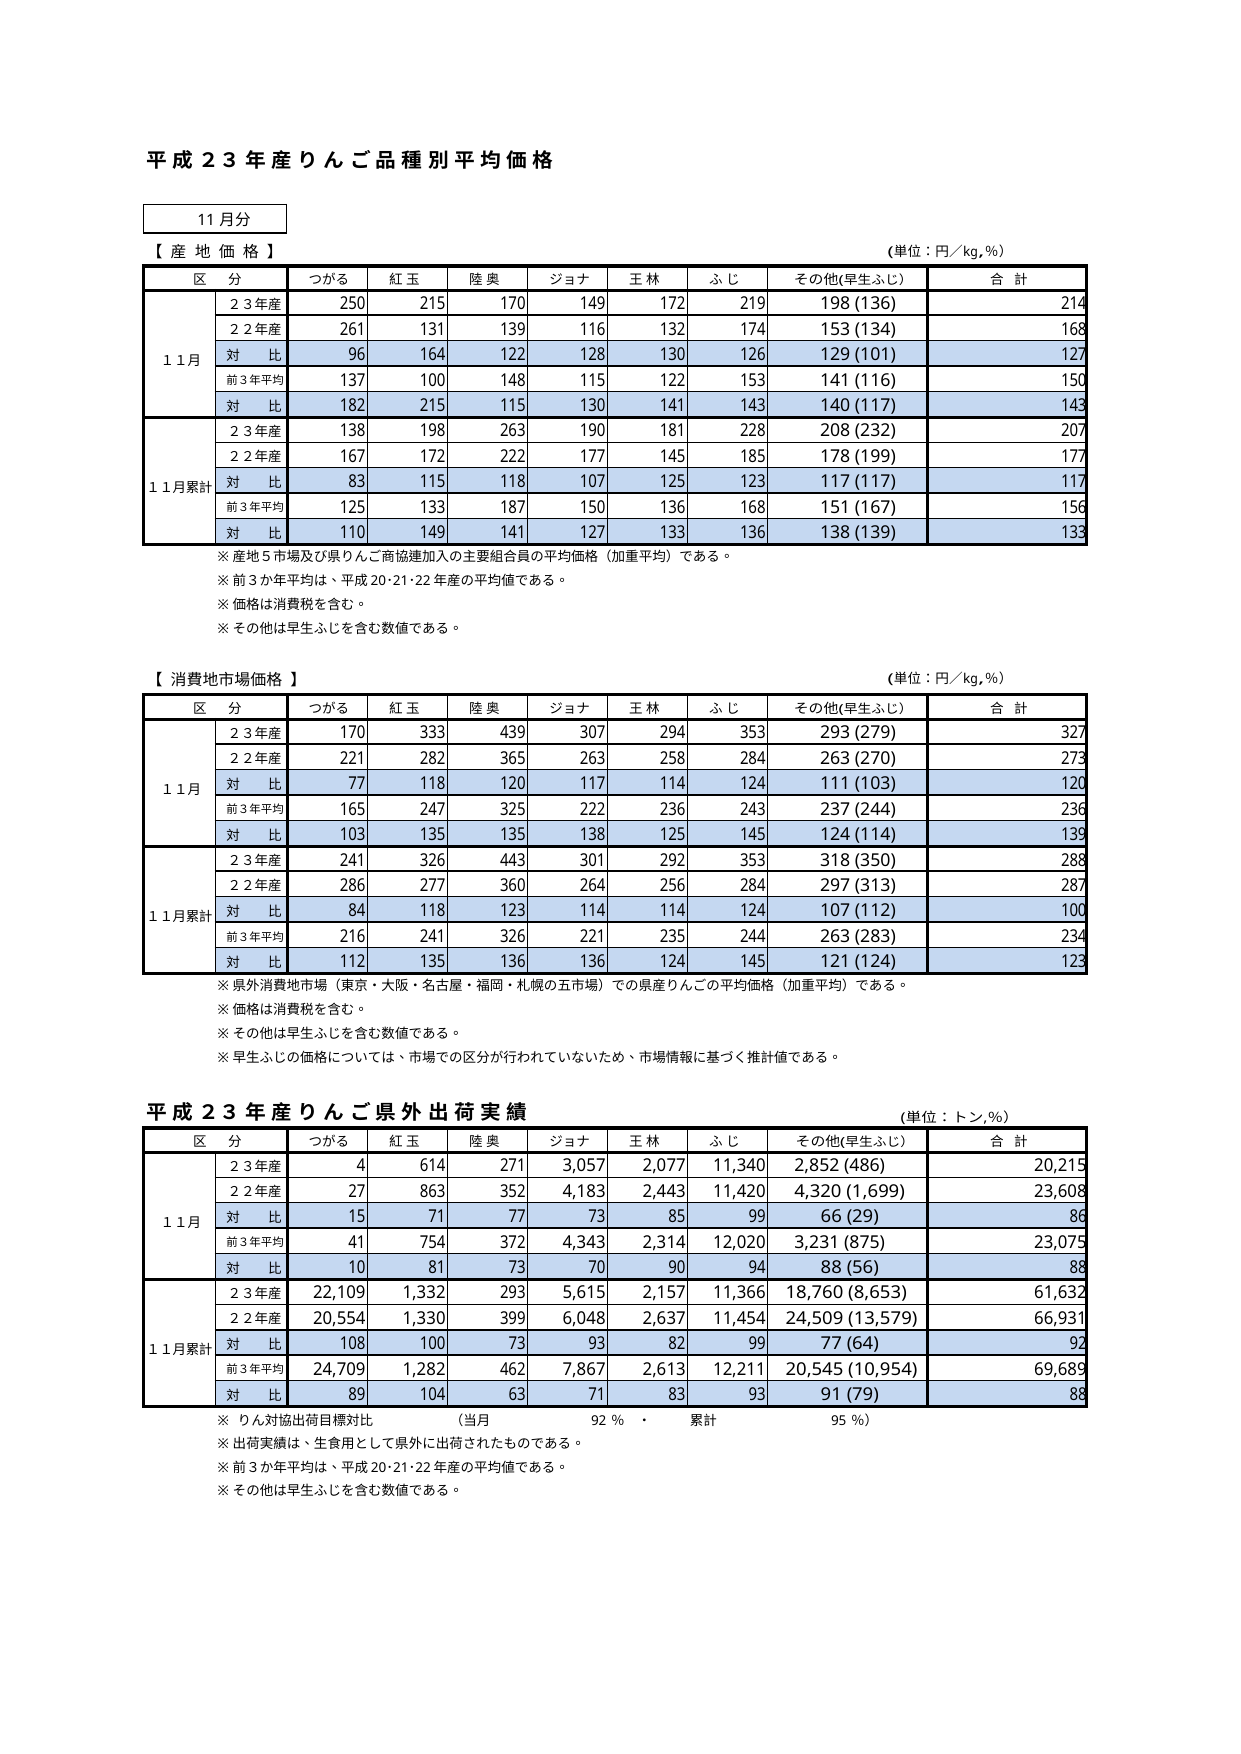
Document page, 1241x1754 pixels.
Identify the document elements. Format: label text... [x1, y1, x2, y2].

table_cell 1,330 [368, 1305, 447, 1329]
table_cell 153 (134) [768, 316, 926, 340]
table_cell 前３年平均 [216, 1229, 286, 1253]
table_cell 114 [608, 770, 687, 794]
table_cell 164 [368, 341, 447, 365]
table_cell 対 比 [216, 392, 286, 416]
table_header 陸 奥 [448, 696, 527, 718]
table_cell 133 [608, 519, 687, 543]
table_cell 216 [289, 923, 367, 947]
table_header 区 分 [145, 268, 286, 289]
table_cell 151 (167) [768, 494, 926, 518]
table_cell 139 [929, 821, 1085, 845]
table_cell 114 [608, 897, 687, 921]
text 平 成 ２３ 年 産 り ん ご 品 種 別 平 均 価 格 [146, 142, 1136, 174]
text ※ その他は早生ふじを含む数値である。 [217, 619, 1136, 637]
table_cell 88 [929, 1254, 1085, 1278]
table_cell 130 [608, 341, 687, 365]
table_cell 66,931 [929, 1305, 1085, 1329]
table_cell 96 [289, 341, 367, 365]
table_cell 124 [688, 770, 767, 794]
table_cell 352 [448, 1178, 527, 1202]
table_cell 182 [289, 392, 367, 416]
table_cell 20,554 [289, 1305, 367, 1329]
table_cell 177 [528, 443, 607, 467]
table_cell 15 [289, 1203, 367, 1227]
table_cell 222 [448, 443, 527, 467]
table_cell 168 [688, 494, 767, 518]
table_cell 120 [929, 770, 1085, 794]
table_header 紅 玉 [368, 1130, 447, 1151]
table_header 区 分 [145, 1130, 286, 1151]
table_cell 24,509 (13,579) [768, 1305, 926, 1329]
table_cell 対 比 [216, 1254, 286, 1278]
table_cell 122 [448, 341, 527, 365]
table_cell 2,314 [608, 1229, 687, 1253]
table_cell 86 [929, 1203, 1085, 1227]
table_cell 145 [688, 948, 767, 972]
table_cell 167 [289, 443, 367, 467]
table_header つがる [289, 268, 367, 289]
table_cell 18,760 (8,653) [768, 1281, 926, 1303]
table_header 王 林 [608, 268, 687, 289]
table_cell 前３年平均 [216, 796, 286, 819]
table_cell 307 [528, 721, 607, 743]
table_cell 2,157 [608, 1281, 687, 1303]
table_cell 83 [608, 1381, 687, 1405]
table_cell 3,057 [528, 1154, 607, 1176]
table_cell 174 [688, 316, 767, 340]
table_cell 130 [528, 392, 607, 416]
table_header つがる [289, 696, 367, 718]
table_cell 215 [368, 392, 447, 416]
table_cell 439 [448, 721, 527, 743]
text ※ 価格は消費税を含む。 [217, 595, 1136, 613]
table_cell 360 [448, 872, 527, 896]
table_cell 112 [289, 948, 367, 972]
table_cell 138 [528, 821, 607, 845]
table_cell 138 (139) [768, 519, 926, 543]
table_cell 114 [528, 897, 607, 921]
table_cell 143 [688, 392, 767, 416]
table_cell 150 [929, 367, 1085, 391]
table_cell 132 [608, 316, 687, 340]
table_cell 107 (112) [768, 897, 926, 921]
table_cell １１月累計 [145, 419, 215, 543]
table_cell 263 (270) [768, 745, 926, 769]
table_header 紅 玉 [368, 696, 447, 718]
table_cell 399 [448, 1305, 527, 1329]
table_cell 4,183 [528, 1178, 607, 1202]
text ※ 前３か年平均は、平成20･21･22年産の平均値である。 [217, 1458, 1136, 1476]
table_cell 127 [528, 519, 607, 543]
table_cell 135 [368, 821, 447, 845]
table_cell 対 比 [216, 821, 286, 845]
table_cell 221 [289, 745, 367, 769]
table_cell １１月 [145, 292, 215, 416]
table_cell 284 [688, 745, 767, 769]
table_cell 前３年平均 [216, 923, 286, 947]
table_cell 93 [528, 1331, 607, 1354]
table_header その他(早生ふじ） [768, 696, 926, 718]
table_cell 133 [368, 494, 447, 518]
table_cell 73 [448, 1331, 527, 1354]
table_cell 118 [368, 897, 447, 921]
table_cell 136 [688, 519, 767, 543]
table_cell 61,632 [929, 1281, 1085, 1303]
table_cell 128 [528, 341, 607, 365]
text ※ 早生ふじの価格については、市場での区分が行われていないため、市場情報に基づく推計値である。 [217, 1048, 1136, 1066]
table_header ジョナ [528, 1130, 607, 1151]
table_cell 141 [608, 392, 687, 416]
table_cell 294 [608, 721, 687, 743]
table_cell 443 [448, 848, 527, 870]
table_cell 6,048 [528, 1305, 607, 1329]
table_cell 127 [929, 341, 1085, 365]
table_cell 250 [289, 292, 367, 314]
table_cell 117 [929, 468, 1085, 492]
table_cell 143 [929, 392, 1085, 416]
table_header 陸 奥 [448, 1130, 527, 1151]
table_cell 235 [608, 923, 687, 947]
table_header ジョナ [528, 268, 607, 289]
table_cell 5,615 [528, 1281, 607, 1303]
table_cell 100 [368, 367, 447, 391]
table_cell 70 [528, 1254, 607, 1278]
table_cell 99 [688, 1203, 767, 1227]
table_cell 141 (116) [768, 367, 926, 391]
table_cell 115 [448, 392, 527, 416]
table_cell 293 (279) [768, 721, 926, 743]
table_cell 23,075 [929, 1229, 1085, 1253]
table_cell 93 [688, 1381, 767, 1405]
table_cell 92 [929, 1331, 1085, 1354]
table_cell 77 [448, 1203, 527, 1227]
table_cell 288 [929, 848, 1085, 870]
table_cell 145 [608, 443, 687, 467]
table_cell 222 [528, 796, 607, 819]
table_cell 198 (136) [768, 292, 926, 314]
table_cell 153 [688, 367, 767, 391]
table_cell 177 [929, 443, 1085, 467]
table_cell 271 [448, 1154, 527, 1176]
table_cell 2,443 [608, 1178, 687, 1202]
table_cell 4 [289, 1154, 367, 1176]
table_cell 236 [929, 796, 1085, 819]
table_header 合 計 [929, 696, 1085, 718]
table_cell 327 [929, 721, 1085, 743]
table_cell 214 [929, 292, 1085, 314]
table_cell 140 (117) [768, 392, 926, 416]
table_cell 145 [688, 821, 767, 845]
table_cell 131 [368, 316, 447, 340]
table_cell 124 [608, 948, 687, 972]
table_cell 94 [688, 1254, 767, 1278]
table_cell 277 [368, 872, 447, 896]
table_cell 273 [929, 745, 1085, 769]
text ※ 県外消費地市場（東京・大阪・名古屋・福岡・札幌の五市場）での県産りんごの平均価格（加重平均）である。 [217, 976, 1136, 995]
table_cell 111 (103) [768, 770, 926, 794]
table_cell 対 比 [216, 519, 286, 543]
table_cell 117 (117) [768, 468, 926, 492]
table_cell 185 [688, 443, 767, 467]
table_cell 2,077 [608, 1154, 687, 1176]
table_cell 234 [929, 923, 1085, 947]
table_cell 126 [688, 341, 767, 365]
table_cell 123 [448, 897, 527, 921]
table_cell 124 [688, 897, 767, 921]
table_cell 261 [289, 316, 367, 340]
table_cell 前３年平均 [216, 367, 286, 391]
table_cell 125 [289, 494, 367, 518]
table_cell 107 [528, 468, 607, 492]
table_cell 20,215 [929, 1154, 1085, 1176]
table_cell 263 [448, 419, 527, 441]
table_cell 103 [289, 821, 367, 845]
table_cell ２３年産 [216, 419, 286, 441]
table_cell 156 [929, 494, 1085, 518]
table_cell 121 (124) [768, 948, 926, 972]
table_cell 148 [448, 367, 527, 391]
table_cell 287 [929, 872, 1085, 896]
table_cell 2,637 [608, 1305, 687, 1329]
table_cell 118 [448, 468, 527, 492]
table_cell 236 [608, 796, 687, 819]
table_cell 73 [528, 1203, 607, 1227]
table_cell 2,613 [608, 1356, 687, 1380]
table_cell 対 比 [216, 1203, 286, 1227]
table_cell ２２年産 [216, 872, 286, 896]
table_cell 100 [929, 897, 1085, 921]
table_header 紅 玉 [368, 268, 447, 289]
table_cell 228 [688, 419, 767, 441]
table_cell 88 [929, 1381, 1085, 1405]
table_cell 137 [289, 367, 367, 391]
table_cell 24,709 [289, 1356, 367, 1380]
table_cell 215 [368, 292, 447, 314]
table_cell 286 [289, 872, 367, 896]
table_cell 85 [608, 1203, 687, 1227]
table_cell 187 [448, 494, 527, 518]
table_cell 11,420 [688, 1178, 767, 1202]
table_cell 82 [608, 1331, 687, 1354]
table_cell 41 [289, 1229, 367, 1253]
table_header ふ じ [688, 1130, 767, 1151]
table_cell 1,282 [368, 1356, 447, 1380]
table_cell 71 [528, 1381, 607, 1405]
table_cell 178 (199) [768, 443, 926, 467]
table_cell 241 [368, 923, 447, 947]
table_cell 165 [289, 796, 367, 819]
table_cell ２２年産 [216, 1178, 286, 1202]
table_cell 264 [528, 872, 607, 896]
table_cell 318 (350) [768, 848, 926, 870]
table_cell 170 [289, 721, 367, 743]
table_cell 863 [368, 1178, 447, 1202]
table_cell 149 [528, 292, 607, 314]
table_cell 237 (244) [768, 796, 926, 819]
table_cell 125 [608, 821, 687, 845]
table_cell 99 [688, 1331, 767, 1354]
table_cell 83 [289, 468, 367, 492]
table_cell ２３年産 [216, 721, 286, 743]
table_header つがる [289, 1130, 367, 1151]
table_cell ２３年産 [216, 1154, 286, 1176]
text ※ りん対協出荷目標対比 （当月 92 ％ ・ 累計 95 ％） [217, 1411, 1136, 1429]
table_cell １１月 [145, 721, 215, 845]
table_cell 100 [368, 1331, 447, 1354]
table_cell 198 [368, 419, 447, 441]
table_cell 168 [929, 316, 1085, 340]
table_cell 90 [608, 1254, 687, 1278]
text 【 消費地市場価格 】 (単位：円／kg,％） [114, 668, 1044, 690]
table_header 区 分 [145, 696, 286, 718]
text ※ 産地５市場及び県りんご商協連加入の主要組合員の平均価格（加重平均）である。 [217, 547, 1136, 566]
table_cell 462 [448, 1356, 527, 1380]
table_cell 4,320 (1,699) [768, 1178, 926, 1202]
table_cell 対 比 [216, 341, 286, 365]
table_cell 372 [448, 1229, 527, 1253]
table_cell ２２年産 [216, 1305, 286, 1329]
table_cell 73 [448, 1254, 527, 1278]
table_cell ２２年産 [216, 316, 286, 340]
table_cell 120 [448, 770, 527, 794]
text (単位：トン,％） [900, 1107, 1136, 1126]
table_cell 12,211 [688, 1356, 767, 1380]
table_cell 125 [608, 468, 687, 492]
table_cell 前３年平均 [216, 1356, 286, 1380]
table_cell 241 [289, 848, 367, 870]
table_cell ２２年産 [216, 443, 286, 467]
table_cell 258 [608, 745, 687, 769]
text 【 産 地 価 格 】 (単位：円／kg,％） [114, 205, 1044, 262]
table_cell 前３年平均 [216, 494, 286, 518]
table_cell 139 [448, 316, 527, 340]
table_cell 284 [688, 872, 767, 896]
text ※ 出荷実績は、生食用として県外に出荷されたものである。 [217, 1434, 1136, 1453]
table_cell 244 [688, 923, 767, 947]
table_cell 247 [368, 796, 447, 819]
table_header 王 林 [608, 696, 687, 718]
table_cell 138 [289, 419, 367, 441]
text ※ その他は早生ふじを含む数値である。 [217, 1024, 1136, 1042]
table_cell 対 比 [216, 1381, 286, 1405]
table_cell ２３年産 [216, 1281, 286, 1303]
table_cell 136 [448, 948, 527, 972]
table_cell 77 (64) [768, 1331, 926, 1354]
table_cell 614 [368, 1154, 447, 1176]
table_cell 170 [448, 292, 527, 314]
table_cell 263 (283) [768, 923, 926, 947]
text ※ その他は早生ふじを含む数値である。 [217, 1481, 1136, 1500]
table_cell 81 [368, 1254, 447, 1278]
table_cell 108 [289, 1331, 367, 1354]
table_cell 172 [368, 443, 447, 467]
text ※ 前３か年平均は、平成20･21･22年産の平均値である。 [217, 571, 1136, 589]
table_cell 66 (29) [768, 1203, 926, 1227]
table_cell ２３年産 [216, 848, 286, 870]
table_cell 149 [368, 519, 447, 543]
text 平 成 ２３ 年 産 り ん ご 県 外 出 荷 実 績 [146, 1091, 598, 1126]
table_cell 219 [688, 292, 767, 314]
table_cell 対 比 [216, 948, 286, 972]
table_cell １１月累計 [145, 848, 215, 972]
table_cell 333 [368, 721, 447, 743]
table_cell 263 [528, 745, 607, 769]
table_header その他(早生ふじ） [768, 268, 926, 289]
table_cell 23,608 [929, 1178, 1085, 1202]
table_cell ２３年産 [216, 292, 286, 314]
table_cell 10 [289, 1254, 367, 1278]
table_cell 135 [448, 821, 527, 845]
table_header 合 計 [929, 268, 1085, 289]
table_cell 20,545 (10,954) [768, 1356, 926, 1380]
table_cell 対 比 [216, 770, 286, 794]
table_cell 1,332 [368, 1281, 447, 1303]
table_cell 129 (101) [768, 341, 926, 365]
table_cell 89 [289, 1381, 367, 1405]
table_cell 7,867 [528, 1356, 607, 1380]
table_cell 91 (79) [768, 1381, 926, 1405]
table_cell 208 (232) [768, 419, 926, 441]
table_cell 11,340 [688, 1154, 767, 1176]
table_cell 326 [448, 923, 527, 947]
table_cell 136 [608, 494, 687, 518]
table_cell 136 [528, 948, 607, 972]
table_cell 282 [368, 745, 447, 769]
table_header ふ じ [688, 268, 767, 289]
table_cell 対 比 [216, 468, 286, 492]
table_cell １１月 [145, 1154, 215, 1278]
table_cell 124 (114) [768, 821, 926, 845]
table_cell 207 [929, 419, 1085, 441]
table_cell 353 [688, 721, 767, 743]
table_cell 12,020 [688, 1229, 767, 1253]
table_cell 2,852 (486) [768, 1154, 926, 1176]
table_cell 3,231 (875) [768, 1229, 926, 1253]
table_cell 297 (313) [768, 872, 926, 896]
table_cell 293 [448, 1281, 527, 1303]
table_cell 301 [528, 848, 607, 870]
table_cell 123 [688, 468, 767, 492]
table_cell 326 [368, 848, 447, 870]
table_cell 27 [289, 1178, 367, 1202]
table_cell 116 [528, 316, 607, 340]
table_cell 221 [528, 923, 607, 947]
table_cell 181 [608, 419, 687, 441]
text ※ 価格は消費税を含む。 [217, 1000, 1136, 1018]
table_cell 172 [608, 292, 687, 314]
table_cell 88 (56) [768, 1254, 926, 1278]
table_cell 133 [929, 519, 1085, 543]
table_header 陸 奥 [448, 268, 527, 289]
table_cell 123 [929, 948, 1085, 972]
table_cell 353 [688, 848, 767, 870]
table_cell 118 [368, 770, 447, 794]
table_cell 365 [448, 745, 527, 769]
table_cell 292 [608, 848, 687, 870]
table_cell 243 [688, 796, 767, 819]
table_cell 135 [368, 948, 447, 972]
table_cell 122 [608, 367, 687, 391]
table_header ふ じ [688, 696, 767, 718]
table_header 王 林 [608, 1130, 687, 1151]
table_cell 190 [528, 419, 607, 441]
table_cell 325 [448, 796, 527, 819]
table_cell 754 [368, 1229, 447, 1253]
table_cell 対 比 [216, 897, 286, 921]
table_cell 117 [528, 770, 607, 794]
table_cell 110 [289, 519, 367, 543]
table_header ジョナ [528, 696, 607, 718]
table_cell 115 [528, 367, 607, 391]
table_cell 141 [448, 519, 527, 543]
table_cell 71 [368, 1203, 447, 1227]
table_cell 11,366 [688, 1281, 767, 1303]
table_cell ２２年産 [216, 745, 286, 769]
table_cell 77 [289, 770, 367, 794]
table_cell 150 [528, 494, 607, 518]
table_cell 63 [448, 1381, 527, 1405]
table_cell 69,689 [929, 1356, 1085, 1380]
table_cell 256 [608, 872, 687, 896]
table_cell 対 比 [216, 1331, 286, 1354]
table_cell 11,454 [688, 1305, 767, 1329]
table_header 合 計 [929, 1130, 1085, 1151]
table_cell 4,343 [528, 1229, 607, 1253]
table_cell 22,109 [289, 1281, 367, 1303]
table_cell 115 [368, 468, 447, 492]
table_cell 84 [289, 897, 367, 921]
table_cell 104 [368, 1381, 447, 1405]
table_cell １１月累計 [145, 1281, 215, 1405]
table_header その他(早生ふじ） [768, 1130, 926, 1151]
